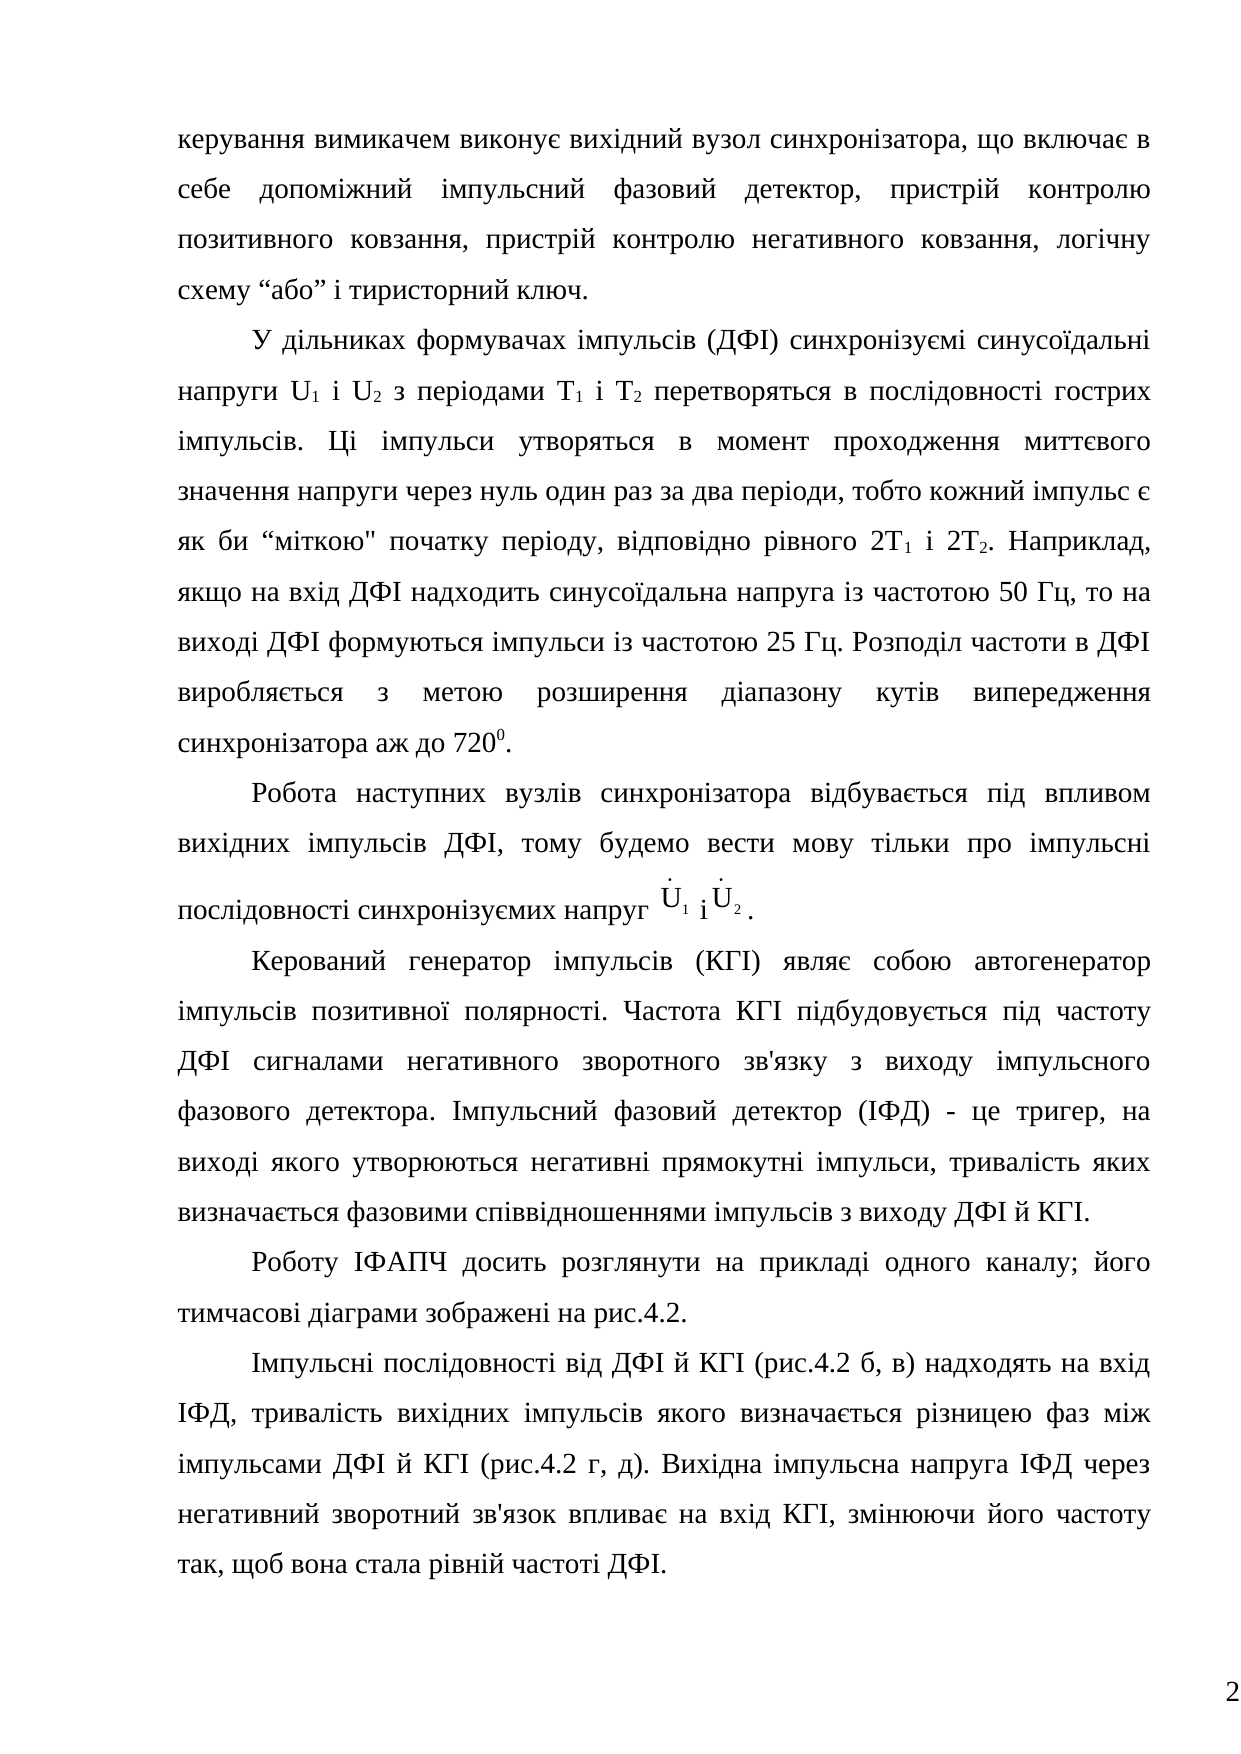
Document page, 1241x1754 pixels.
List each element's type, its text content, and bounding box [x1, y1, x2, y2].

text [177, 121, 1152, 306]
text У дільниках формувачах імпульсів (ДФІ) синхронізуємі синусоїдальні напруги U1 і U2 з періодами T1 і T2 перетворяться в послідовності гострих імпульсів. Ці імпульси утворяться в момент проходження миттєвого значення напруги через нуль один раз за два періоди, тобто кожний імпульс є як би “міткою" початку періоду, відповідно рівного 2T1 і 2T2. Наприклад, якщо на вхід ДФІ надходить синусоїдальна напруга із частотою 50 Гц, то на виході ДФІ формуються імпульси із частотою 25 Гц. Розподіл частоти в ДФІ виробляється з метою розширення діапазону кутів випередження синхронізатора аж до 7200. [177, 322, 1152, 758]
text Керований генератор імпульсів (КГІ) являє собою автогенератор імпульсів позитивної полярності. Частота КГІ підбудовується під частоту ДФІ сигналами негативного зворотного зв'язку з виходу імпульсного фазового детектора. Імпульсний фазовий детектор (ІФД) - це тригер, на виході якого утворюються негативні прямокутні імпульси, тривалість яких визначається фазовими співвідношеннями імпульсів з виходу ДФІ й КГІ. [177, 943, 1152, 1228]
text Імпульсні послідовності від ДФІ й КГІ (рис.4.2 б, в) надходять на вхід ІФД, тривалість вихідних імпульсів якого визначається різницею фаз між імпульсами ДФІ й КГІ (рис.4.2 г, д). Вихідна імпульсна напруга ІФД через негативний зворотний зв'язок впливає на вхід КГІ, змінюючи його частоту так, щоб вона стала рівній частоті ДФІ. [177, 1345, 1152, 1580]
text Роботу ІФАПЧ досить розглянути на прикладі одного каналу; його тимчасові діаграми зображені на рис.4.2. [177, 1244, 1152, 1328]
text Робота наступних вузлів синхронізатора відбувається під впливом вихідних імпульсів ДФІ, тому будемо вести мову тільки про імпульсні послідовності синхронізуємих напруг і. [177, 775, 1152, 926]
